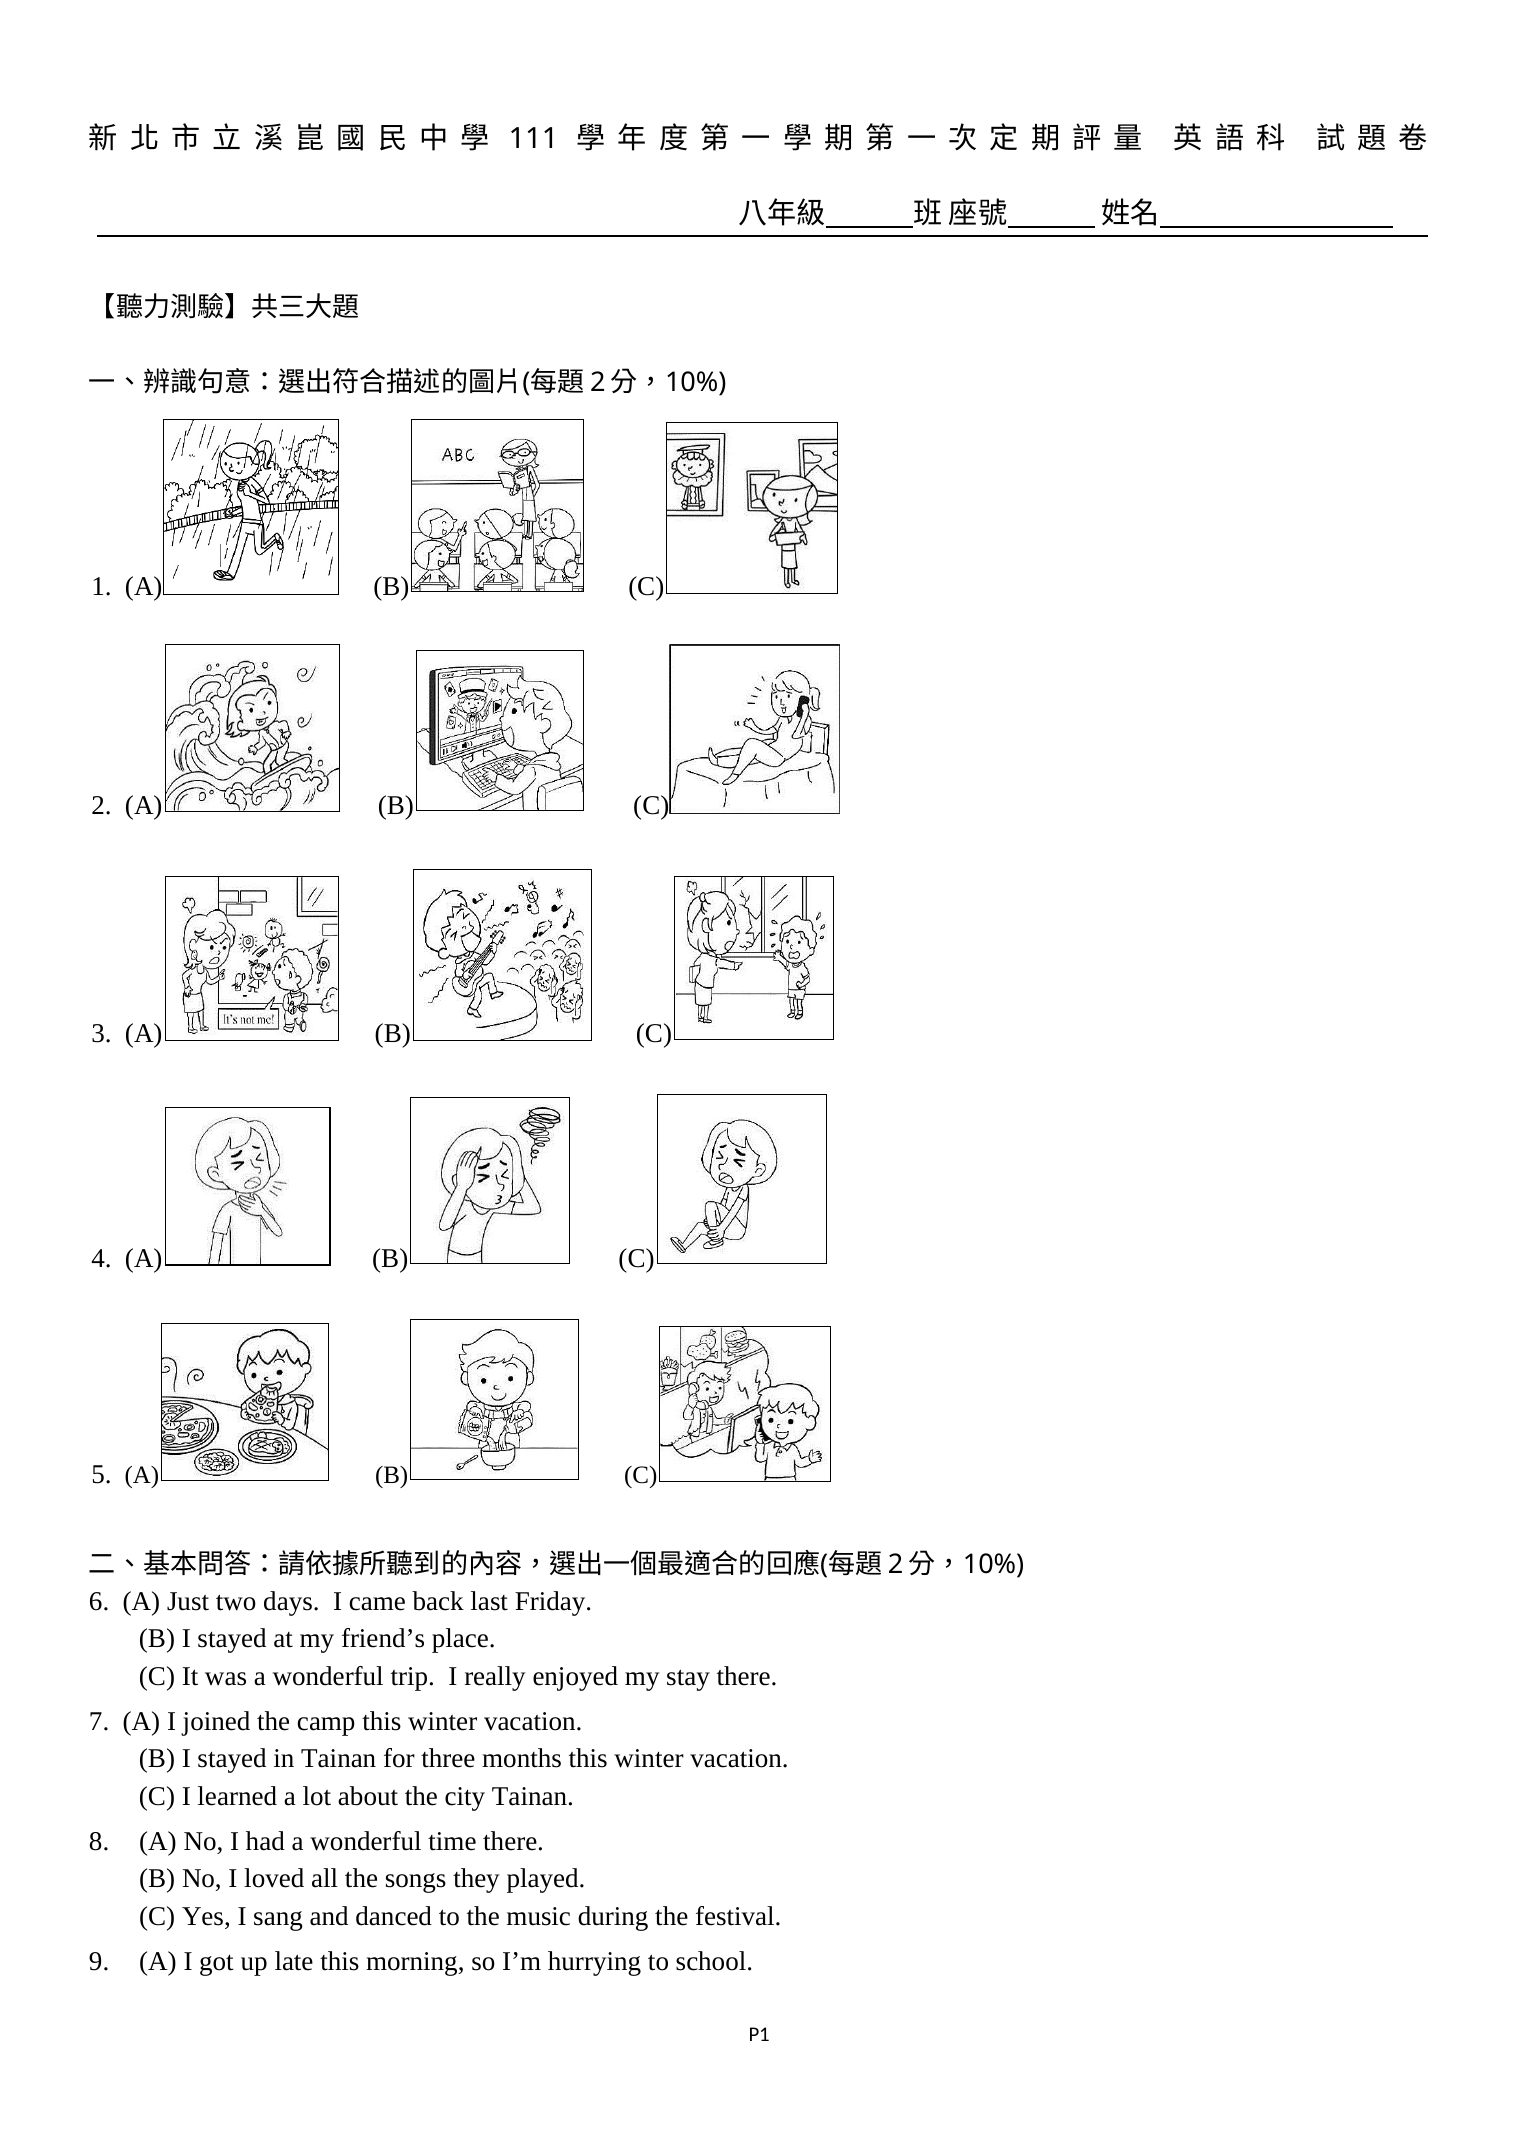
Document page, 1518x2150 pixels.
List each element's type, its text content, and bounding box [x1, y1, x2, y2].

text 6. (A) Just two days. I came back last Friday. (B) I stayed at my friend’s place. (C) It was a wonderful trip. I really enjoyed my stay there. [89, 1582, 1429, 1694]
picture [667, 423, 837, 593]
picture [164, 420, 338, 594]
picture [417, 651, 583, 810]
picture [166, 1108, 329, 1264]
text 新北市立溪崑國民中學111學年度第一學期第一次定期評量 英語科 試題卷 [89, 98, 1429, 173]
text 【聽力測驗】共三大題 [89, 267, 1429, 342]
picture [660, 1327, 830, 1481]
picture [411, 1320, 578, 1479]
picture [166, 645, 339, 811]
text 7. (A) I joined the camp this winter vacation. (B) I stayed in Tainan for three months this winter vacation. (C) I learned a lot about the city Tainan. [89, 1702, 1429, 1814]
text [89, 1942, 1429, 1979]
picture [669, 644, 840, 814]
picture [412, 420, 583, 591]
picture [166, 877, 338, 1040]
text 一、辨識句意：選出符合描述的圖片(每題2分，10%) [89, 342, 1429, 417]
picture [162, 1324, 328, 1480]
picture [414, 870, 591, 1040]
picture [675, 877, 833, 1039]
picture [658, 1095, 826, 1263]
text 二、基本問答：請依據所聽到的內容，選出一個最適合的回應(每題2分，10%) [89, 1542, 1429, 1582]
text 8. (A) No, I had a wonderful time there. (B) No, I loved all the songs they played. (C) Yes, I sang and danced to the music during the festival. [89, 1822, 1429, 1934]
text 八年級 班 座號 姓名 [738, 173, 1429, 248]
picture [411, 1098, 569, 1263]
